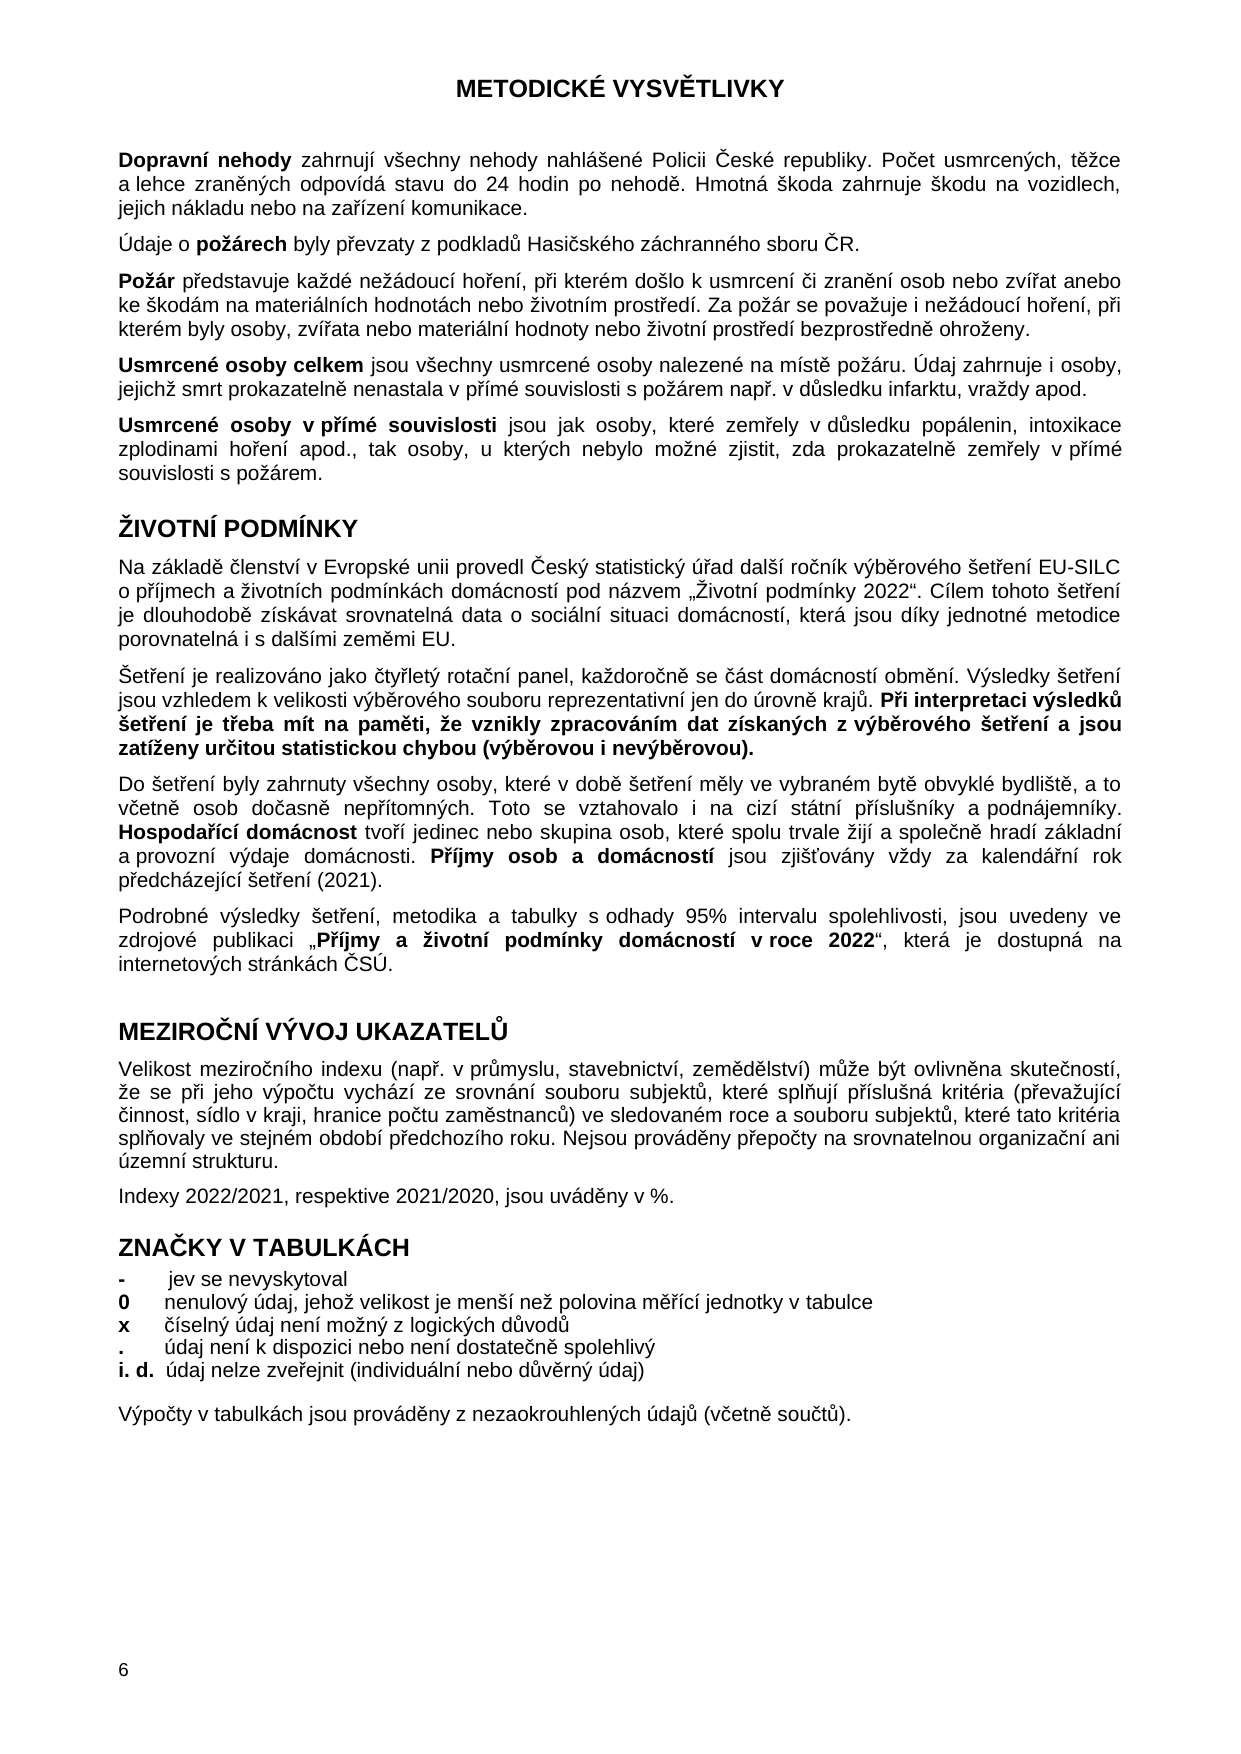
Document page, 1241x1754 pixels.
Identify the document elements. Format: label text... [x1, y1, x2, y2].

text Údaje o požárech byly převzaty z podkladů Hasičského záchranného sboru ČR. [118, 232, 1122, 256]
text MEZIROČNÍ VÝVOJ UKAZATELŮ [118, 1017, 1122, 1046]
text x číselný údaj není možný z logických důvodů [118, 1314, 1122, 1337]
text Usmrcené osoby v přímé souvislosti jsou jak osoby, které zemřely v důsledku popálenin, intoxikace zplodinami hoření apod., tak osoby, u kterých nebylo možné zjistit, zda prokazatelně zemřely v přímé souvislosti s požárem. [118, 413, 1122, 485]
text Výpočty v tabulkách jsou prováděny z nezaokrouhlených údajů (včetně součtů). [118, 1403, 1122, 1426]
text 0 nenulový údaj, jehož velikost je menší než polovina měřící jednotky v tabulce [118, 1291, 1122, 1314]
text Do šetření byly zahrnuty všechny osoby, které v době šetření měly ve vybraném bytě obvyklé bydliště, a to včetně osob dočasně nepřítomných. Toto se vztahovalo i na cizí státní příslušníky a podnájemníky. Hospodařící domácnost tvoří jedinec nebo skupina osob, které spolu trvale žijí a společně hradí základní a provozní výdaje domácnosti. Příjmy osob a domácností jsou zjišťovány vždy za kalendářní rok předcházející šetření (2021). [118, 772, 1122, 892]
text . údaj není k dispozici nebo není dostatečně spolehlivý [118, 1337, 1122, 1359]
text Šetření je realizováno jako čtyřletý rotační panel, každoročně se část domácností obmění. Výsledky šetření jsou vzhledem k velikosti výběrového souboru reprezentativní jen do úrovně krajů. Při interpretaci výsledků šetření je třeba mít na paměti, že vznikly zpracováním dat získaných z výběrového šetření a jsou zatíženy určitou statistickou chybou (výběrovou i nevýběrovou). [118, 663, 1122, 759]
text Indexy 2022/2021, respektive 2021/2020, jsou uváděny v %. [118, 1185, 1122, 1208]
text Usmrcené osoby celkem jsou všechny usmrcené osoby nalezené na místě požáru. Údaj zahrnuje i osoby, jejichž smrt prokazatelně nenastala v přímé souvislosti s požárem např. v důsledku infarktu, vraždy apod. [118, 353, 1122, 401]
text ZNAČKY V TABULKÁCH [118, 1235, 1122, 1262]
text ŽIVOTNÍ PODMÍNKY [118, 514, 1122, 543]
text Na základě členství v Evropské unii provedl Český statistický úřad další ročník výběrového šetření EU-SILC o příjmech a životních podmínkách domácností pod názvem „Životní podmínky 2022“. Cílem tohoto šetření je dlouhodobě získávat srovnatelná data o sociální situaci domácností, která jsou díky jednotné metodice porovnatelná i s dalšími zeměmi EU. [118, 555, 1122, 651]
text Dopravní nehody zahrnují všechny nehody nahlášené Policii České republiky. Počet usmrcených, těžce a lehce zraněných odpovídá stavu do 24 hodin po nehodě. Hmotná škoda zahrnuje škodu na vozidlech, jejich nákladu nebo na zařízení komunikace. [118, 148, 1122, 219]
text Požár představuje každé nežádoucí hoření, při kterém došlo k usmrcení či zranění osob nebo zvířat anebo ke škodám na materiálních hodnotách nebo životním prostředí. Za požár se považuje i nežádoucí hoření, při kterém byly osoby, zvířata nebo materiální hodnoty nebo životní prostředí bezprostředně ohroženy. [118, 268, 1122, 340]
text - jev se nevyskytoval [118, 1268, 1122, 1291]
text Podrobné výsledky šetření, metodika a tabulky s odhady 95% intervalu spolehlivosti, jsou uvedeny ve zdrojové publikaci „Příjmy a životní podmínky domácností v roce 2022“, která je dostupná na internetových stránkách ČSÚ. [118, 904, 1122, 976]
text Velikost meziročního indexu (např. v průmyslu, stavebnictví, zemědělství) může být ovlivněna skutečností, že se při jeho výpočtu vychází ze srovnání souboru subjektů, které splňují příslušná kritéria (převažující činnost, sídlo v kraji, hranice počtu zaměstnanců) ve sledovaném roce a souboru subjektů, které tato kritéria splňovaly ve stejném období předchozího roku. Nejsou prováděny přepočty na srovnatelnou organizační ani územní strukturu. [118, 1058, 1122, 1172]
text i. d. údaj nelze zveřejnit (individuální nebo důvěrný údaj) [118, 1359, 1122, 1382]
